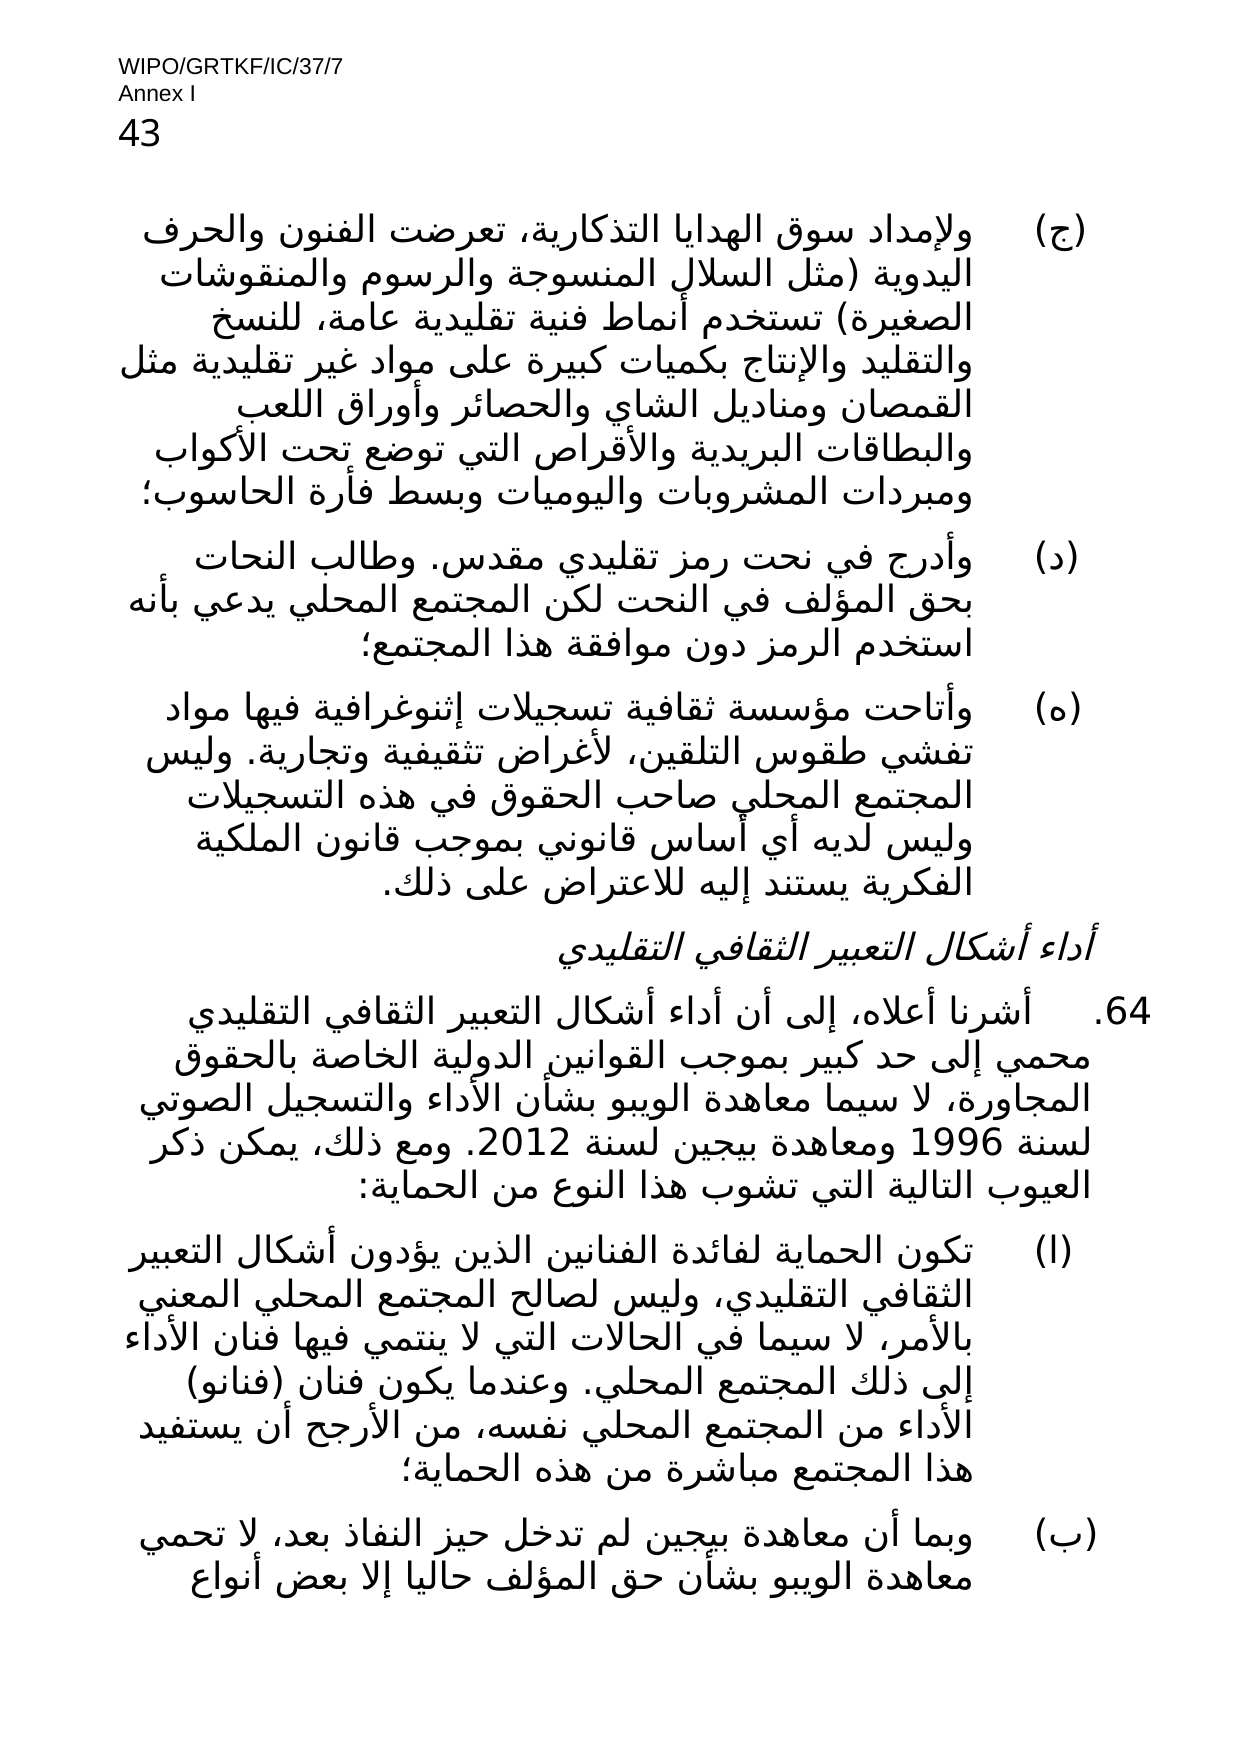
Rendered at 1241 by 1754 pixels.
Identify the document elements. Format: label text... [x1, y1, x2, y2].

subtitle أداء أشكال التعبير الثقافي التقليدي [118, 925, 1092, 969]
list وأتاحت مؤسسة ثقافية تسجيلات إثنوغرافية فيها مواد تفشي طقوس التلقين، لأغراض تثقيفية وتجارية. وليس المجتمع المحلي صاحب الحقوق في هذه التسجيلات وليس لديه أي أساس قانوني بموجب قانون الملكية الفكرية يستند إليه للاعتراض على ذلك. [118, 686, 1033, 904]
list ولإمداد سوق الهدايا التذكارية، تعرضت الفنون والحرف اليدوية (مثل السلال المنسوجة والرسوم والمنقوشات الصغيرة) تستخدم أنماط فنية تقليدية عامة، للنسخ والتقليد والإنتاج بكميات كبيرة على مواد غير تقليدية مثل القمصان ومناديل الشاي والحصائر وأوراق اللعب والبطاقات البريدية والأقراص التي توضع تحت الأكواب ومبردات المشروبات واليوميات وبسط فأرة الحاسوب؛ [118, 208, 1033, 513]
list تكون الحماية لفائدة الفنانين الذين يؤدون أشكال التعبير الثقافي التقليدي، وليس لصالح المجتمع المحلي المعني بالأمر، لا سيما في الحالات التي لا ينتمي فيها فنان الأداء إلى ذلك المجتمع المحلي. وعندما يكون فنان (فنانو) الأداء من المجتمع المحلي نفسه، من الأرجح أن يستفيد هذا المجتمع مباشرة من هذه الحماية؛ [118, 1229, 1033, 1491]
list وأدرج في نحت رمز تقليدي مقدس. وطالب النحات بحق المؤلف في النحت لكن المجتمع المحلي يدعي بأنه استخدم الرمز دون موافقة هذا المجتمع؛ [118, 534, 1033, 665]
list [118, 1511, 1033, 1599]
text أشرنا أعلاه، إلى أن أداء أشكال التعبير الثقافي التقليدي محمي إلى حد كبير بموجب القوانين الدولية الخاصة بالحقوق المجاورة، لا سيما معاهدة الويبو بشأن الأداء والتسجيل الصوتي لسنة 1996 ومعاهدة بيجين لسنة 2012. ومع ذلك، يمكن ذكر العيوب التالية التي تشوب هذا النوع من الحماية: [118, 989, 1092, 1208]
